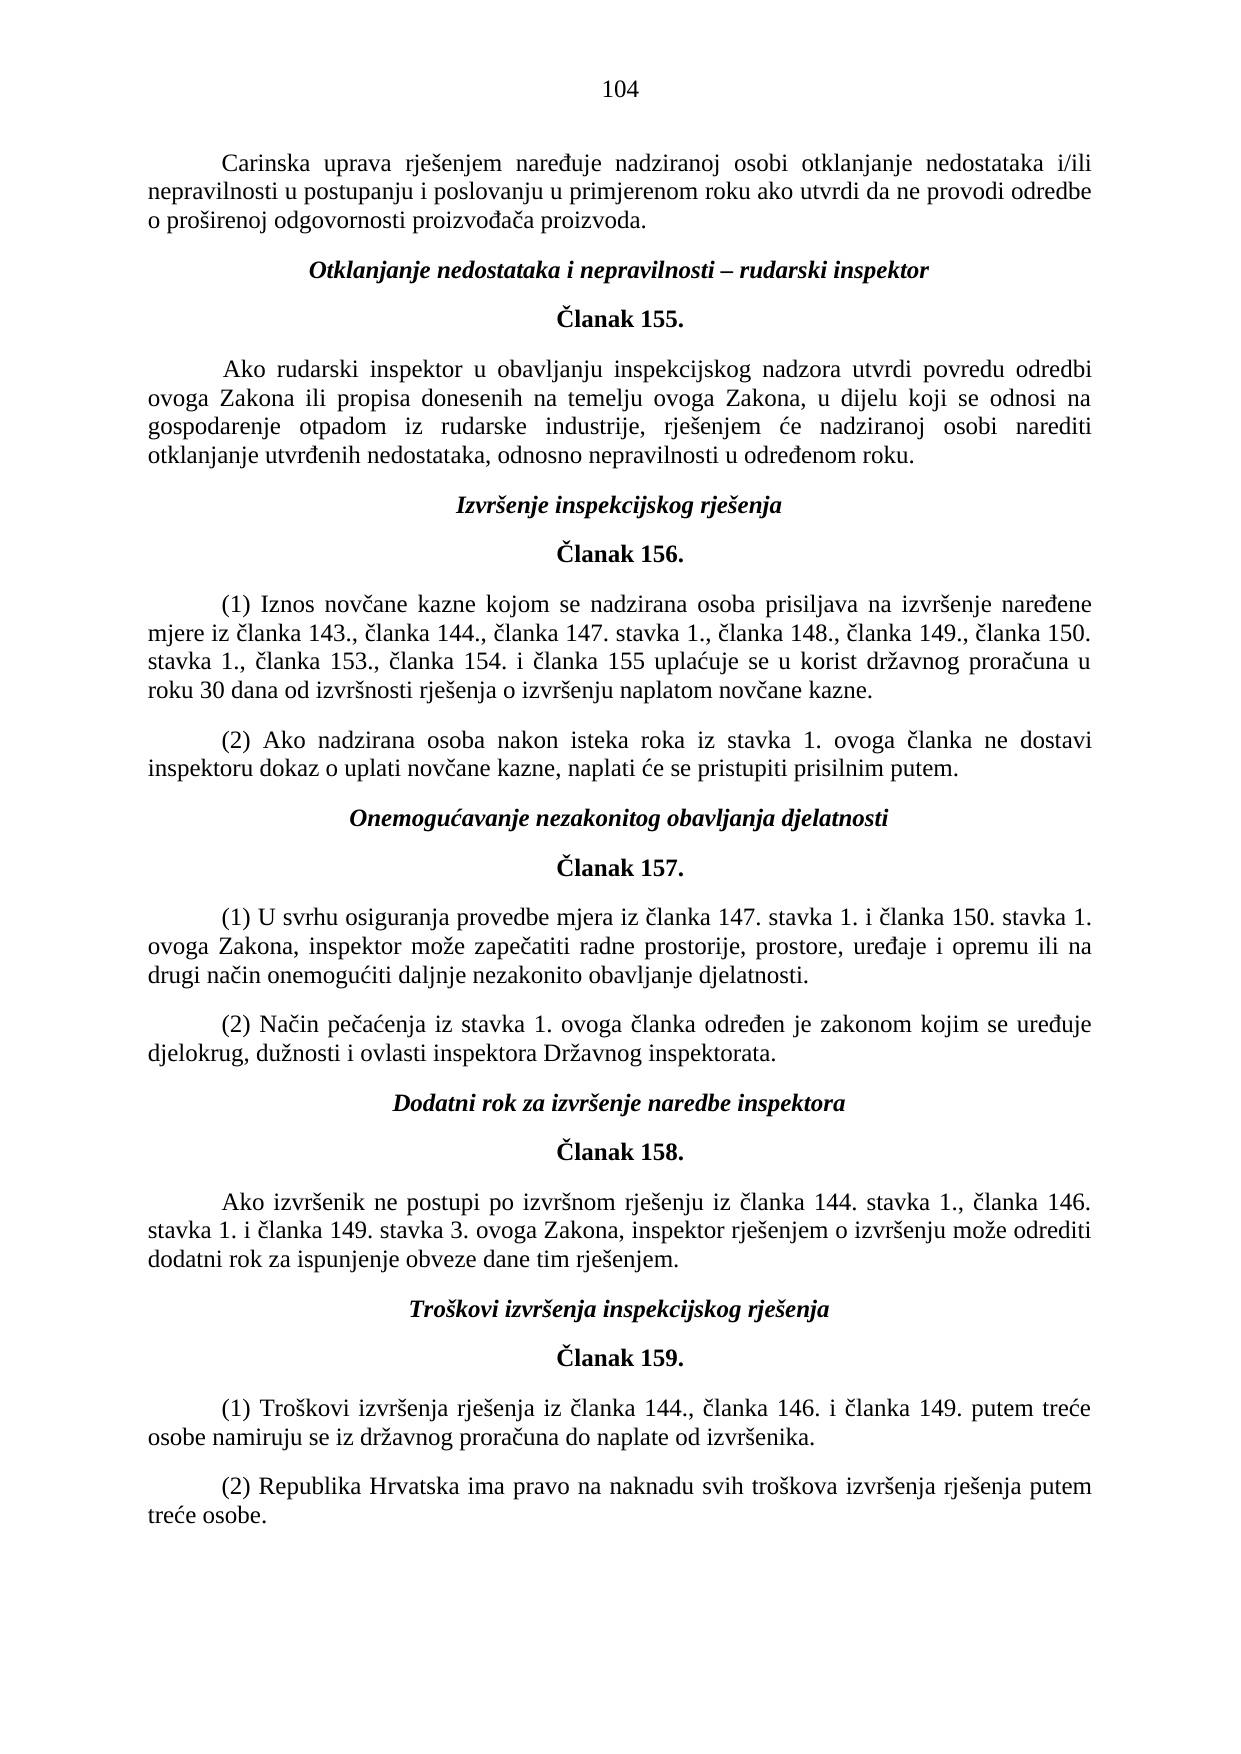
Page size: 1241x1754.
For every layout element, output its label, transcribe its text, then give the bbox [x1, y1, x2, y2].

text Carinska uprava rješenjem naređuje nadziranoj osobi otklanjanje nedostataka i/ili nepravilnosti u postupanju i poslovanju u primjerenom roku ako utvrdi da ne provodi odredbe o proširenoj odgovornosti proizvođača proizvoda. [148, 148, 1093, 234]
text Dodatni rok za izvršenje naredbe inspektora [148, 1088, 1093, 1116]
text Članak 156. [148, 539, 1093, 568]
text (2) Ako nadzirana osoba nakon isteka roka iz stavka 1. ovoga članka ne dostavi inspektoru dokaz o uplati novčane kazne, naplati će se pristupiti prisilnim putem. [148, 725, 1093, 782]
text Članak 158. [148, 1137, 1093, 1166]
text Ako rudarski inspektor u obavljanju inspekcijskog nadzora utvrdi povredu odredbi ovoga Zakona ili propisa donesenih na temelju ovoga Zakona, u dijelu koji se odnosi na gospodarenje otpadom iz rudarske industrije, rješenjem će nadziranoj osobi narediti otklanjanje utvrđenih nedostataka, odnosno nepravilnosti u određenom roku. [148, 354, 1093, 469]
text (2) Republika Hrvatska ima pravo na naknadu svih troškova izvršenja rješenja putem treće osobe. [148, 1471, 1093, 1529]
text Članak 157. [148, 853, 1093, 881]
text Izvršenje inspekcijskog rješenja [148, 490, 1093, 518]
text Onemogućavanje nezakonitog obavljanja djelatnosti [148, 803, 1093, 832]
text Troškovi izvršenja inspekcijskog rješenja [148, 1294, 1093, 1323]
text Otklanjanje nedostataka i nepravilnosti – rudarski inspektor [148, 255, 1093, 283]
text Članak 155. [148, 304, 1093, 333]
text Članak 159. [148, 1343, 1093, 1372]
text (1) U svrhu osiguranja provedbe mjera iz članka 147. stavka 1. i članka 150. stavka 1. ovoga Zakona, inspektor može zapečatiti radne prostorije, prostore, uređaje i opremu ili na drugi način onemogućiti daljnje nezakonito obavljanje djelatnosti. [148, 902, 1093, 988]
text (1) Troškovi izvršenja rješenja iz članka 144., članka 146. i članka 149. putem treće osobe namiruju se iz državnog proračuna do naplate od izvršenika. [148, 1393, 1093, 1451]
text (1) Iznos novčane kazne kojom se nadzirana osoba prisiljava na izvršenje naređene mjere iz članka 143., članka 144., članka 147. stavka 1., članka 148., članka 149., članka 150. stavka 1., članka 153., članka 154. i članka 155 uplaćuje se u korist državnog proračuna u roku 30 dana od izvršnosti rješenja o izvršenju naplatom novčane kazne. [148, 589, 1093, 704]
text Ako izvršenik ne postupi po izvršnom rješenju iz članka 144. stavka 1., članka 146. stavka 1. i članka 149. stavka 3. ovoga Zakona, inspektor rješenjem o izvršenju može odrediti dodatni rok za ispunjenje obveze dane tim rješenjem. [148, 1187, 1093, 1273]
text (2) Način pečaćenja iz stavka 1. ovoga članka određen je zakonom kojim se uređuje djelokrug, dužnosti i ovlasti inspektora Državnog inspektorata. [148, 1009, 1093, 1067]
